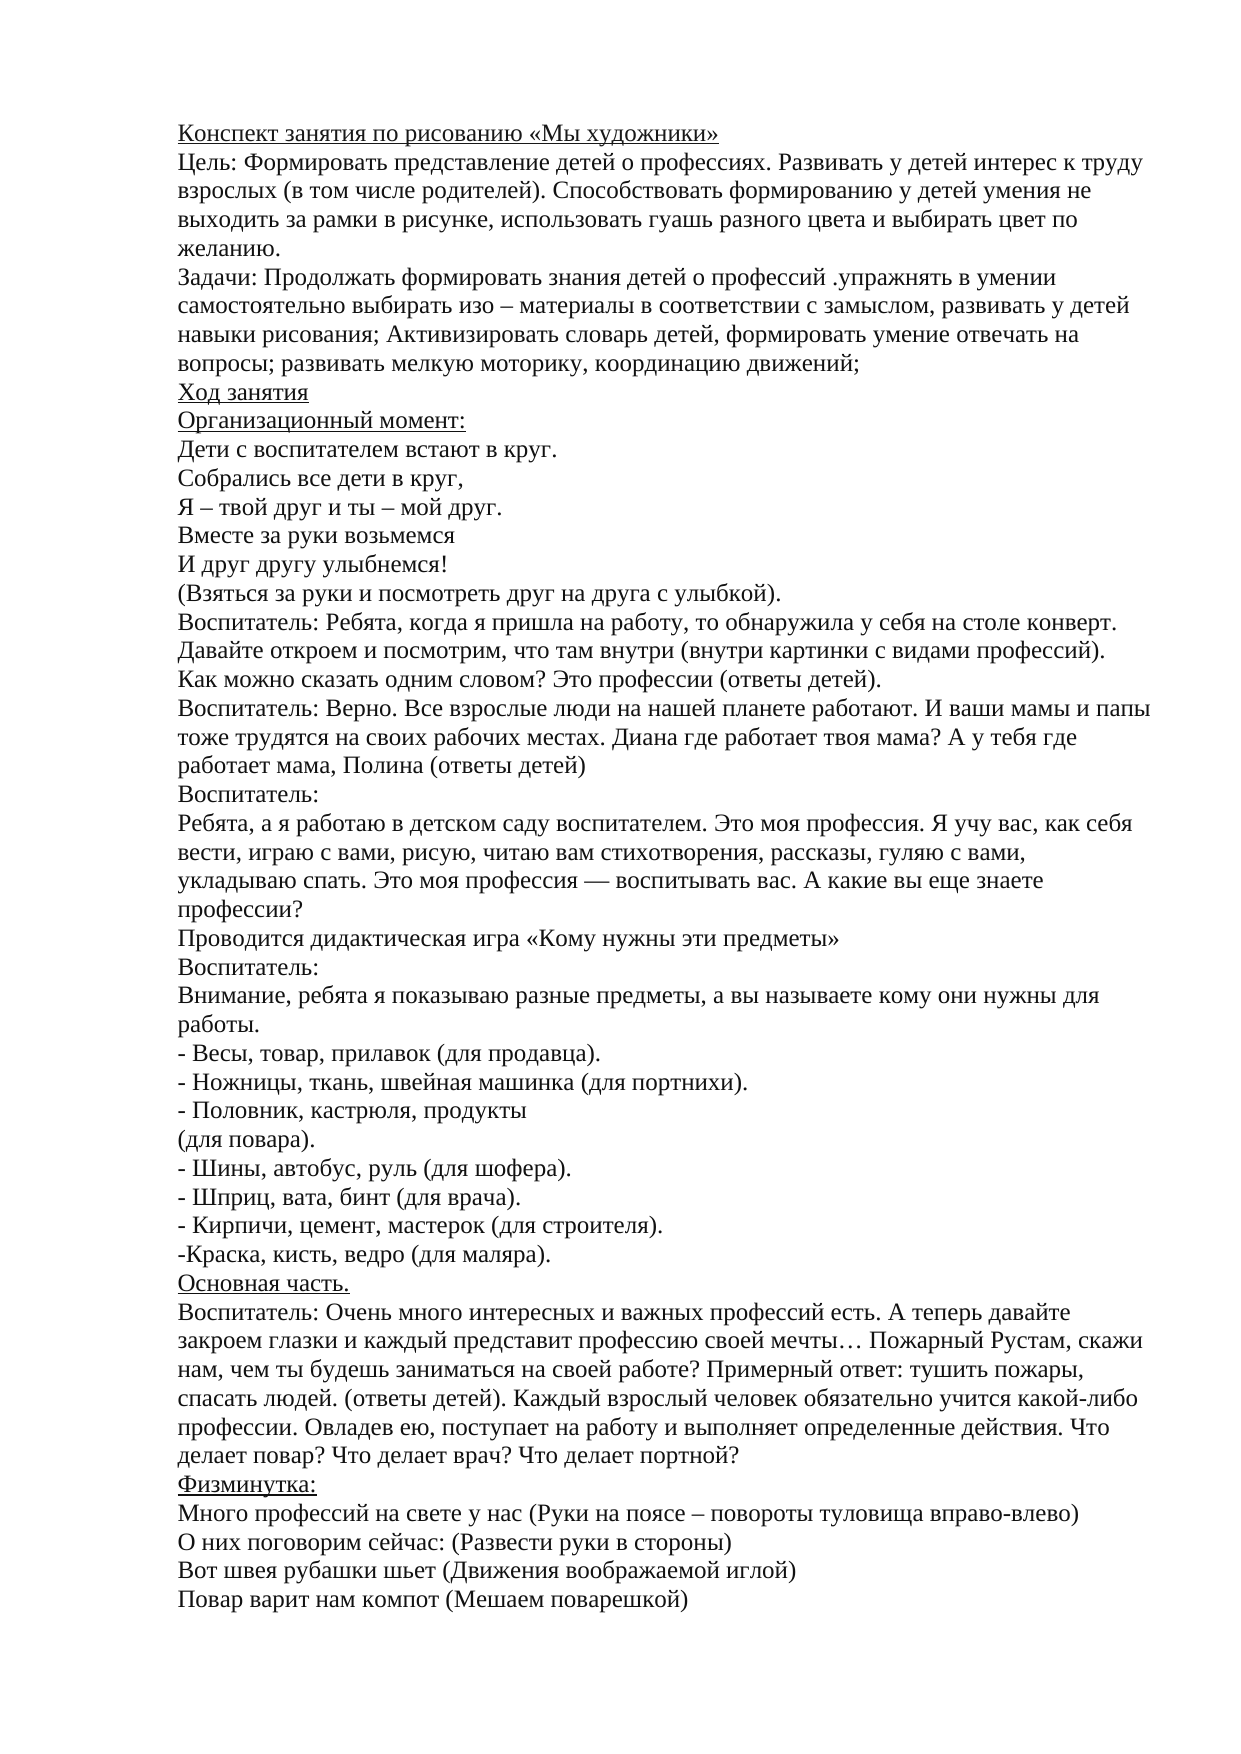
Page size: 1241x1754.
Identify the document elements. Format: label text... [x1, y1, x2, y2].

text Воспитатель: [177, 779, 1152, 808]
text Вот швея рубашки шьет (Движения воображаемой иглой) [177, 1556, 1152, 1584]
text (Взяться за руки и посмотреть друг на друга с улыбкой). [177, 578, 1152, 607]
text Конспект занятия по рисованию «Мы художники» [177, 118, 1152, 147]
text Повар варит нам компот (Мешаем поварешкой) [177, 1584, 1152, 1613]
text Физминутка: [177, 1469, 1152, 1498]
text Основная часть. [177, 1268, 1152, 1297]
text -Краска, кисть, ведро (для маляра). [177, 1239, 1152, 1268]
text Воспитатель: [177, 952, 1152, 981]
text Много профессий на свете у нас (Руки на поясе – повороты туловища вправо-влево) [177, 1498, 1152, 1527]
text Внимание, ребята я показываю разные предметы, а вы называете кому они нужны для работы. [177, 981, 1152, 1038]
text Воспитатель: Очень много интересных и важных профессий есть. А теперь давайте закроем глазки и каждый представит профессию своей мечты… Пожарный Рустам, скажи нам, чем ты будешь заниматься на своей работе? Примерный ответ: тушить пожары, спасать людей. (ответы детей). Каждый взрослый человек обязательно учится какой-либо профессии. Овладев ею, поступает на работу и выполняет определенные действия. Что делает повар? Что делает врач? Что делает портной? [177, 1297, 1152, 1469]
text Дети с воспитателем встают в круг. [177, 434, 1152, 463]
text - Половник, кастрюля, продукты [177, 1096, 1152, 1124]
text Вместе за руки возьмемся [177, 521, 1152, 549]
text Я – твой друг и ты – мой друг. [177, 492, 1152, 521]
text - Весы, товар, прилавок (для продавца). [177, 1038, 1152, 1067]
text И друг другу улыбнемся! [177, 549, 1152, 578]
text - Шины, автобус, руль (для шофера). [177, 1153, 1152, 1182]
text - Шприц, вата, бинт (для врача). [177, 1182, 1152, 1211]
text Задачи: Продолжать формировать знания детей о профессий .упражнять в умении самостоятельно выбирать изо – материалы в соответствии с замыслом, развивать у детей навыки рисования; Активизировать словарь детей, формировать умение отвечать на вопросы; развивать мелкую моторику, координацию движений; [177, 262, 1152, 377]
text - Ножницы, ткань, швейная машинка (для портнихи). [177, 1067, 1152, 1096]
text Цель: Формировать представление детей о профессиях. Развивать у детей интерес к труду взрослых (в том числе родителей). Способствовать формированию у детей умения не выходить за рамки в рисунке, использовать гуашь разного цвета и выбирать цвет по желанию. [177, 147, 1152, 262]
text - Кирпичи, цемент, мастерок (для строителя). [177, 1211, 1152, 1239]
text Воспитатель: Верно. Все взрослые люди на нашей планете работают. И ваши мамы и папы тоже трудятся на своих рабочих местах. Диана где работает твоя мама? А у тебя где работает мама, Полина (ответы детей) [177, 693, 1152, 779]
text (для повара). [177, 1124, 1152, 1153]
text О них поговорим сейчас: (Развести руки в стороны) [177, 1527, 1152, 1556]
text Собрались все дети в круг, [177, 463, 1152, 492]
text Воспитатель: Ребята, когда я пришла на работу, то обнаружила у себя на столе конверт. Давайте откроем и посмотрим, что там внутри (внутри картинки с видами профессий). Как можно сказать одним словом? Это профессии (ответы детей). [177, 607, 1152, 693]
text Ход занятия [177, 377, 1152, 406]
text Организационный момент: [177, 406, 1152, 434]
text Ребята, а я работаю в детском саду воспитателем. Это моя профессия. Я учу вас, как себя вести, играю с вами, рисую, читаю вам стихотворения, рассказы, гуляю с вами, укладываю спать. Это моя профессия — воспитывать вас. А какие вы еще знаете профессии? [177, 808, 1152, 923]
text Проводится дидактическая игра «Кому нужны эти предметы» [177, 923, 1152, 952]
